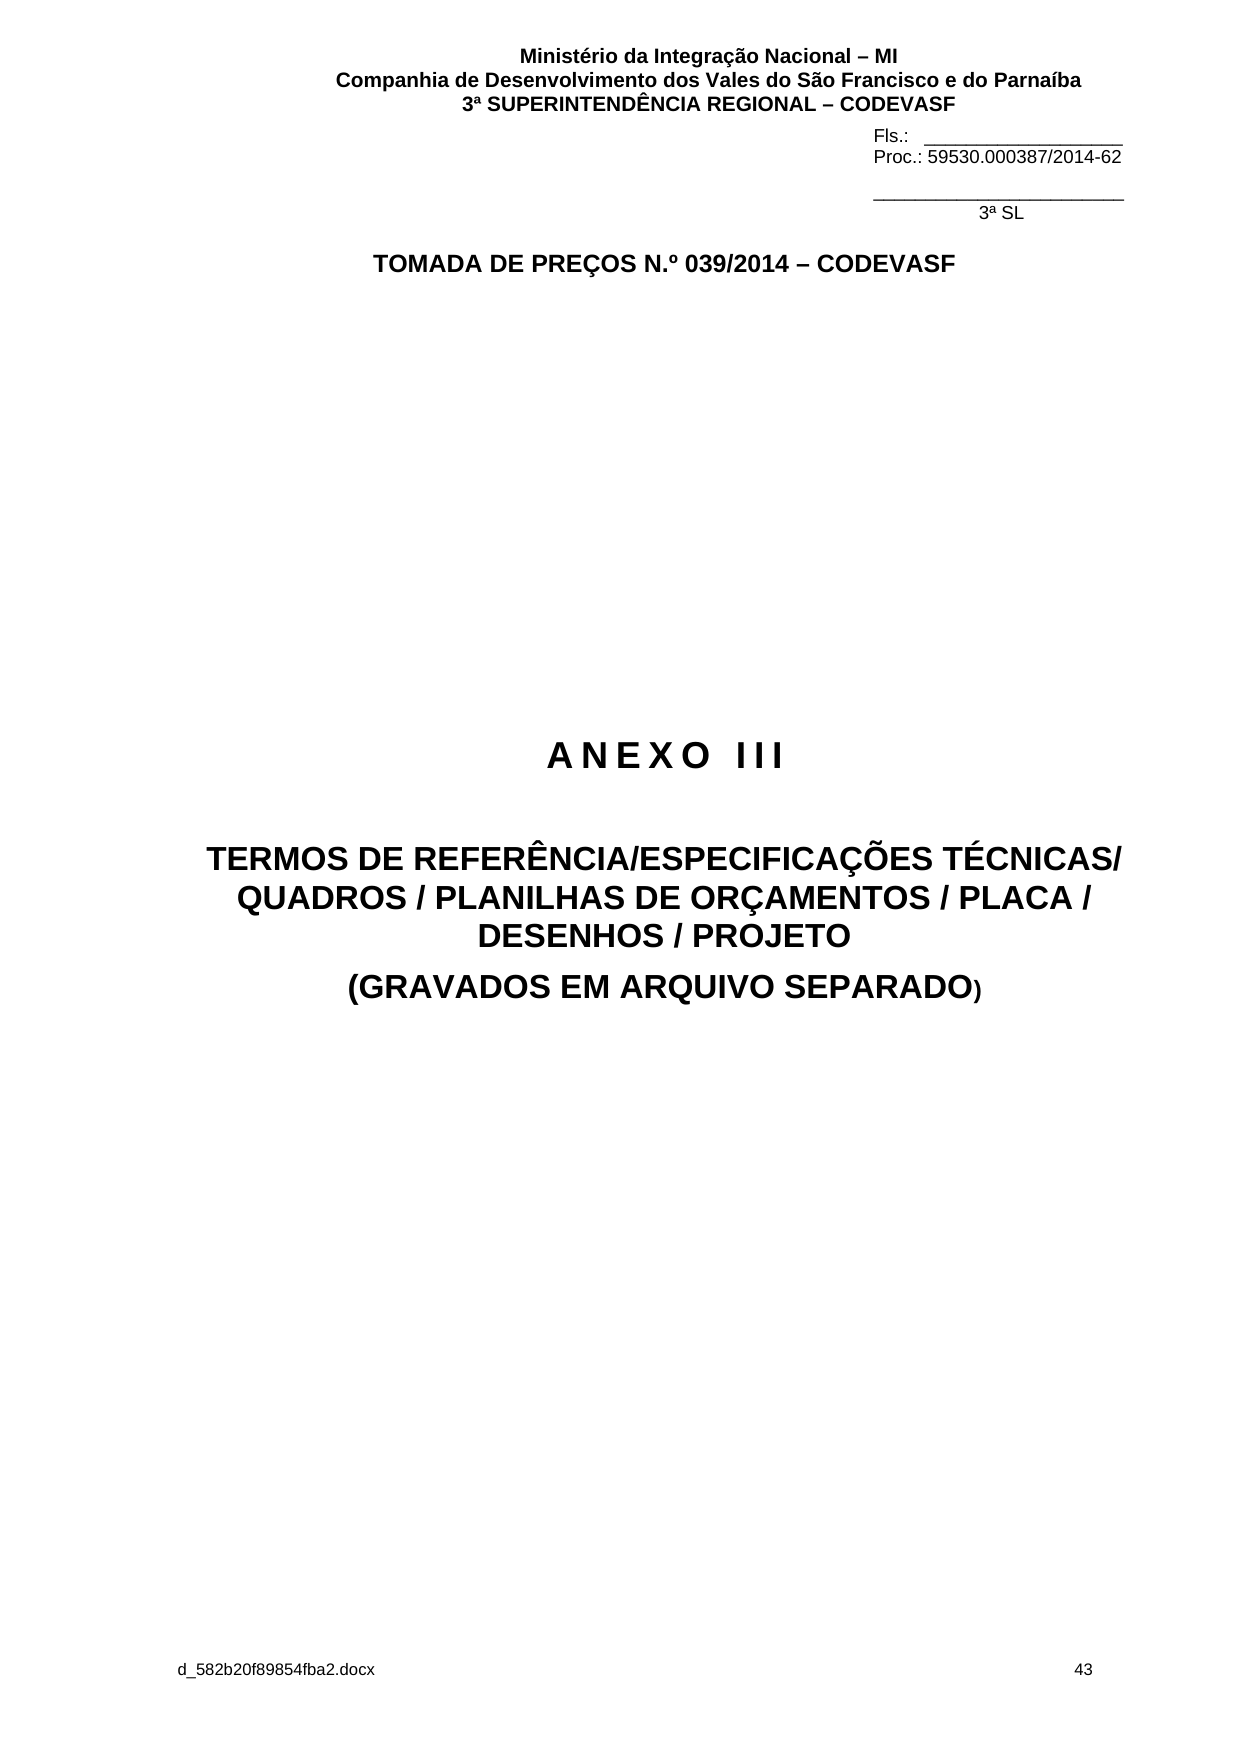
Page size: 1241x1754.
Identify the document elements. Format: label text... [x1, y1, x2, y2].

text ANEXO III [177, 733, 1152, 776]
subtitle (GRAVADOS )TOMADA DE PREÇOS N.º 039/2014 – CODEVASF [177, 967, 1152, 1006]
text TERMOS DE REFERÊNCIA/ESPECIFICAÇÕES TÉCNICAS/ QUADROS / PLANILHAS DE ORÇAMENTOS / PLACA / DESENHOS / PROJETO [177, 839, 1152, 955]
subtitle TOMADA DE PREÇOS N.º 039/2014 – CODEVASF [177, 248, 1152, 277]
